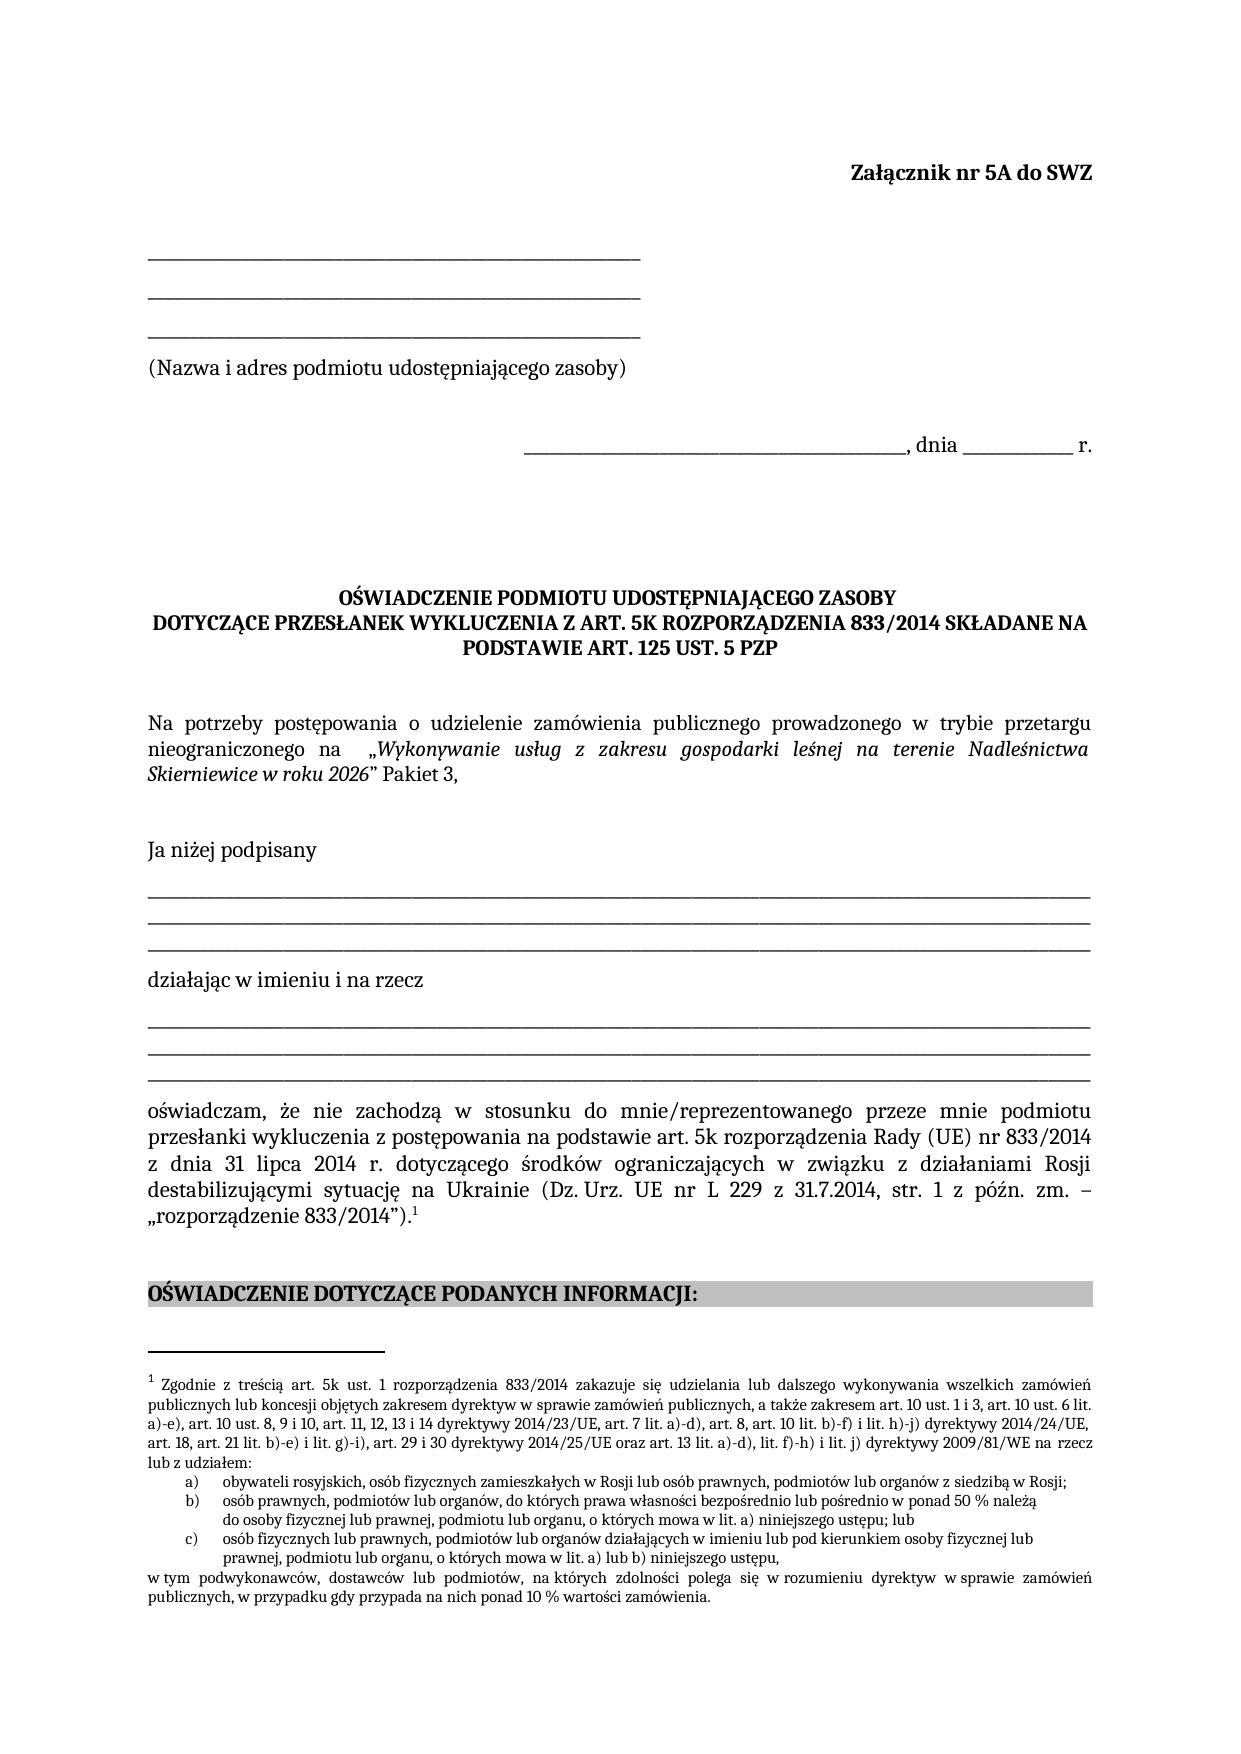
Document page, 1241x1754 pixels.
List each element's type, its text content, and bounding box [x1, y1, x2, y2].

text OŚWIADCZENIE PODMIOTU UDOSTĘPNIAJĄCEGO ZASOBY DOTYCZĄCE PRZESŁANEK WYKLUCZENIA Z ART. 5K ROZPORZĄDZENIA 833/2014 SKŁADANE NA PODSTAWIE ART. 125 UST. 5 PZP [148, 585, 1093, 661]
text Załącznik nr 5A do SWZ [148, 160, 1093, 186]
text _____________________________________________________________________________________________________________________________________________________________________________________________________________________________________________________________________________________________________________________________________________ [148, 876, 1093, 955]
text działając w imieniu i na rzecz [148, 967, 1093, 994]
text __________________________________________________________ [148, 316, 1093, 342]
text _____________________________________________, dnia _____________ r. [148, 432, 1093, 458]
text Na potrzeby postępowania o udzielenie zamówienia publicznego prowadzonego w trybie przetargu nieograniczonego na „Wykonywanie usług z zakresu gospodarki leśnej na terenie Nadleśnictwa Skierniewice w roku 2026” Pakiet 3, [148, 711, 1093, 787]
text __________________________________________________________ [148, 277, 1093, 303]
text Ja niżej podpisany [148, 837, 1093, 863]
text OŚWIADCZENIE DOTYCZĄCE PODANYCH INFORMACJI: [148, 1281, 1093, 1307]
text _____________________________________________________________________________________________________________________________________________________________________________________________________________________________________________________________________________________________________________________________________________ [148, 1006, 1093, 1085]
text oświadczam, że nie zachodzą w stosunku do mnie/reprezentowanego przeze mnie podmiotu przesłanki wykluczenia z postępowania na podstawie art. 5k rozporządzenia Rady (UE) nr 833/2014 z dnia 31 lipca 2014 r. dotyczącego środków ograniczających w związku z działaniami Rosji destabilizującymi sytuację na Ukrainie (Dz. Urz. UE nr L 229 z 31.7.2014, str. 1 z późn. zm. – „rozporządzenie 833/2014”). [148, 1098, 1093, 1229]
text __________________________________________________________ [148, 238, 1093, 264]
text (Nazwa i adres podmiotu udostępniającego zasoby) [148, 354, 1093, 381]
